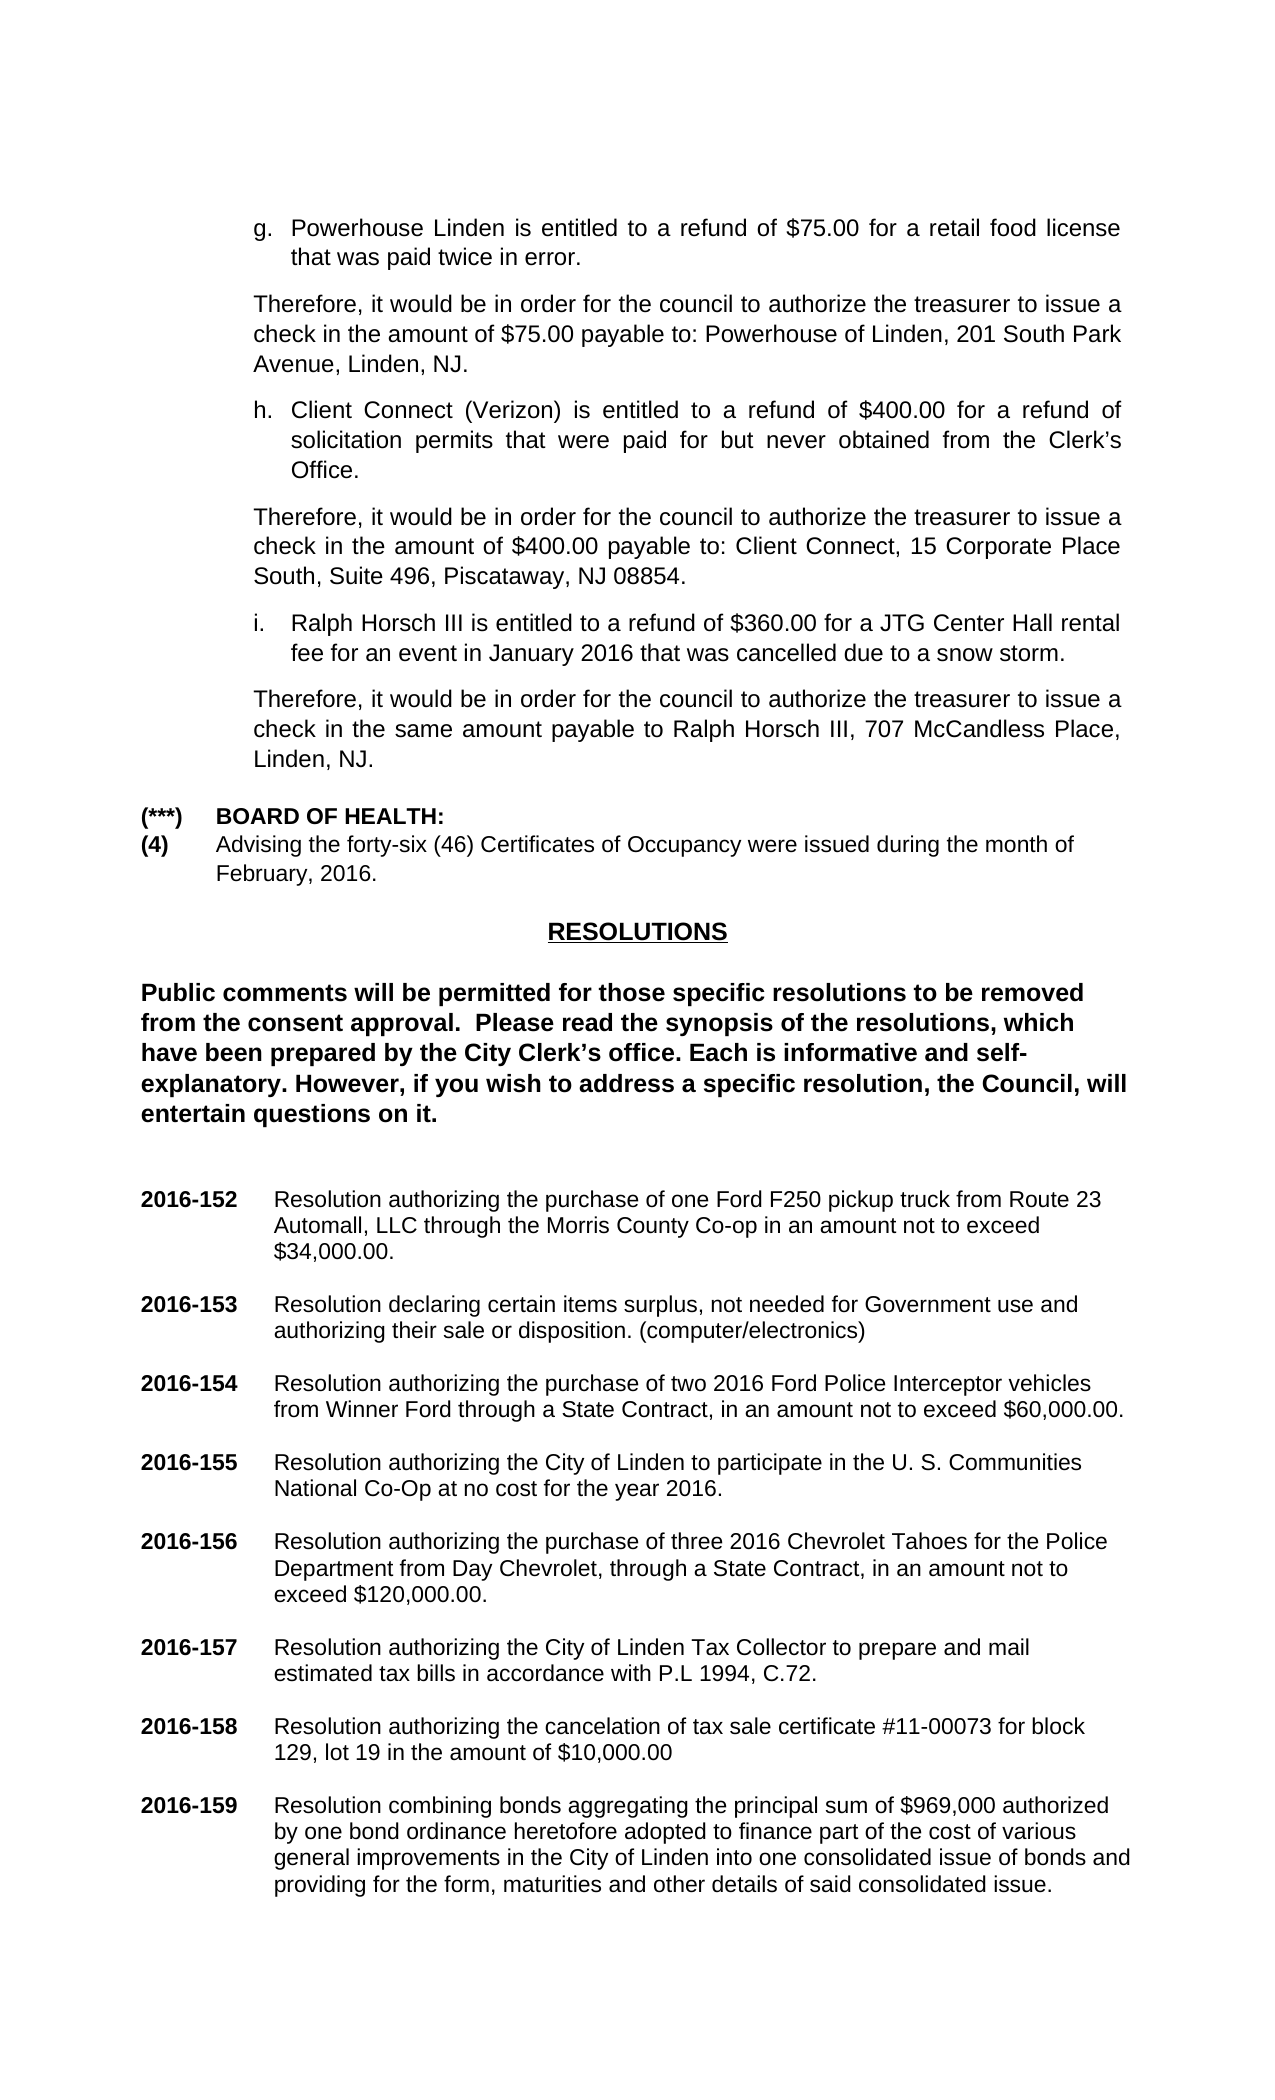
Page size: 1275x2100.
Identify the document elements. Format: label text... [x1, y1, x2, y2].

list Resolution authorizing the purchase of two 2016 Ford Police Interceptor vehicles from Winner Ford through a State Contract, in an amount not to exceed $60,000.00. [141, 1370, 1134, 1423]
list Powerhouse Linden is entitled to a refund of $75.00 for a retail food license that was paid twice in error. [253, 213, 1123, 271]
list Resolution authorizing the cancelation of tax sale certificate #11-00073 for block 129, lot 19 in the amount of $10,000.00 [141, 1713, 1134, 1765]
list Advising the forty-six (46) Certificates of Occupancy were issued during the month of February, 2016. [141, 831, 1134, 886]
text Therefore, it would be in order for the council to authorize the treasurer to issue a check in the amount of $75.00 payable to: Powerhouse of Linden, 201 South Park Avenue, Linden, NJ. [253, 290, 1123, 377]
list Resolution authorizing the purchase of one Ford F250 pickup truck from Route 23 Automall, LLC through the Morris County Co-op in an amount not to exceed $34,000.00. [141, 1186, 1134, 1264]
list Client Connect (Verizon) is entitled to a refund of $400.00 for a refund of solicitation permits that were paid for but never obtained from the Clerk’s Office. [253, 396, 1123, 483]
list Resolution authorizing the City of Linden to participate in the U. S. Communities National Co-Op at no cost for the year 2016. [141, 1449, 1134, 1502]
list Resolution combining bonds aggregating the principal sum of $969,000 authorized by one bond ordinance heretofore adopted to finance part of the cost of various general improvements in the City of Linden into one consolidated issue of bonds and providing for the form, maturities and other details of said consolidated issue. [141, 1792, 1134, 1897]
list Resolution declaring certain items surplus, not needed for Government use and authorizing their sale or disposition. (computer/electronics) [141, 1291, 1134, 1344]
text Public comments will be permitted for those specific resolutions to be removed from the consent approval. Please read the synopsis of the resolutions, which have been prepared by the City Clerk’s office. Each is informative and self- explanatory. However, if you wish to address a specific resolution, the Council, will entertain questions on it. [141, 978, 1134, 1128]
list Ralph Horsch III is entitled to a refund of $360.00 for a JTG Center Hall rental fee for an event in January 2016 that was cancelled due to a snow storm. [253, 609, 1123, 666]
text (***) BOARD OF HEALTH: [141, 803, 1134, 829]
text Therefore, it would be in order for the council to authorize the treasurer to issue a check in the same amount payable to Ralph Horsch III, 707 McCandless Place, Linden, NJ. [253, 685, 1123, 772]
text Therefore, it would be in order for the council to authorize the treasurer to issue a check in the amount of $400.00 payable to: Client Connect, 15 Corporate Place South, Suite 496, Piscataway, NJ 08854. [253, 502, 1123, 590]
text RESOLUTIONS [141, 917, 1134, 946]
list Resolution authorizing the City of Linden Tax Collector to prepare and mail estimated tax bills in accordance with P.L 1994, C.72. [141, 1633, 1134, 1686]
list Resolution authorizing the purchase of three 2016 Chevrolet Tahoes for the Police Department from Day Chevrolet, through a State Contract, in an amount not to exceed $120,000.00. [141, 1528, 1134, 1607]
